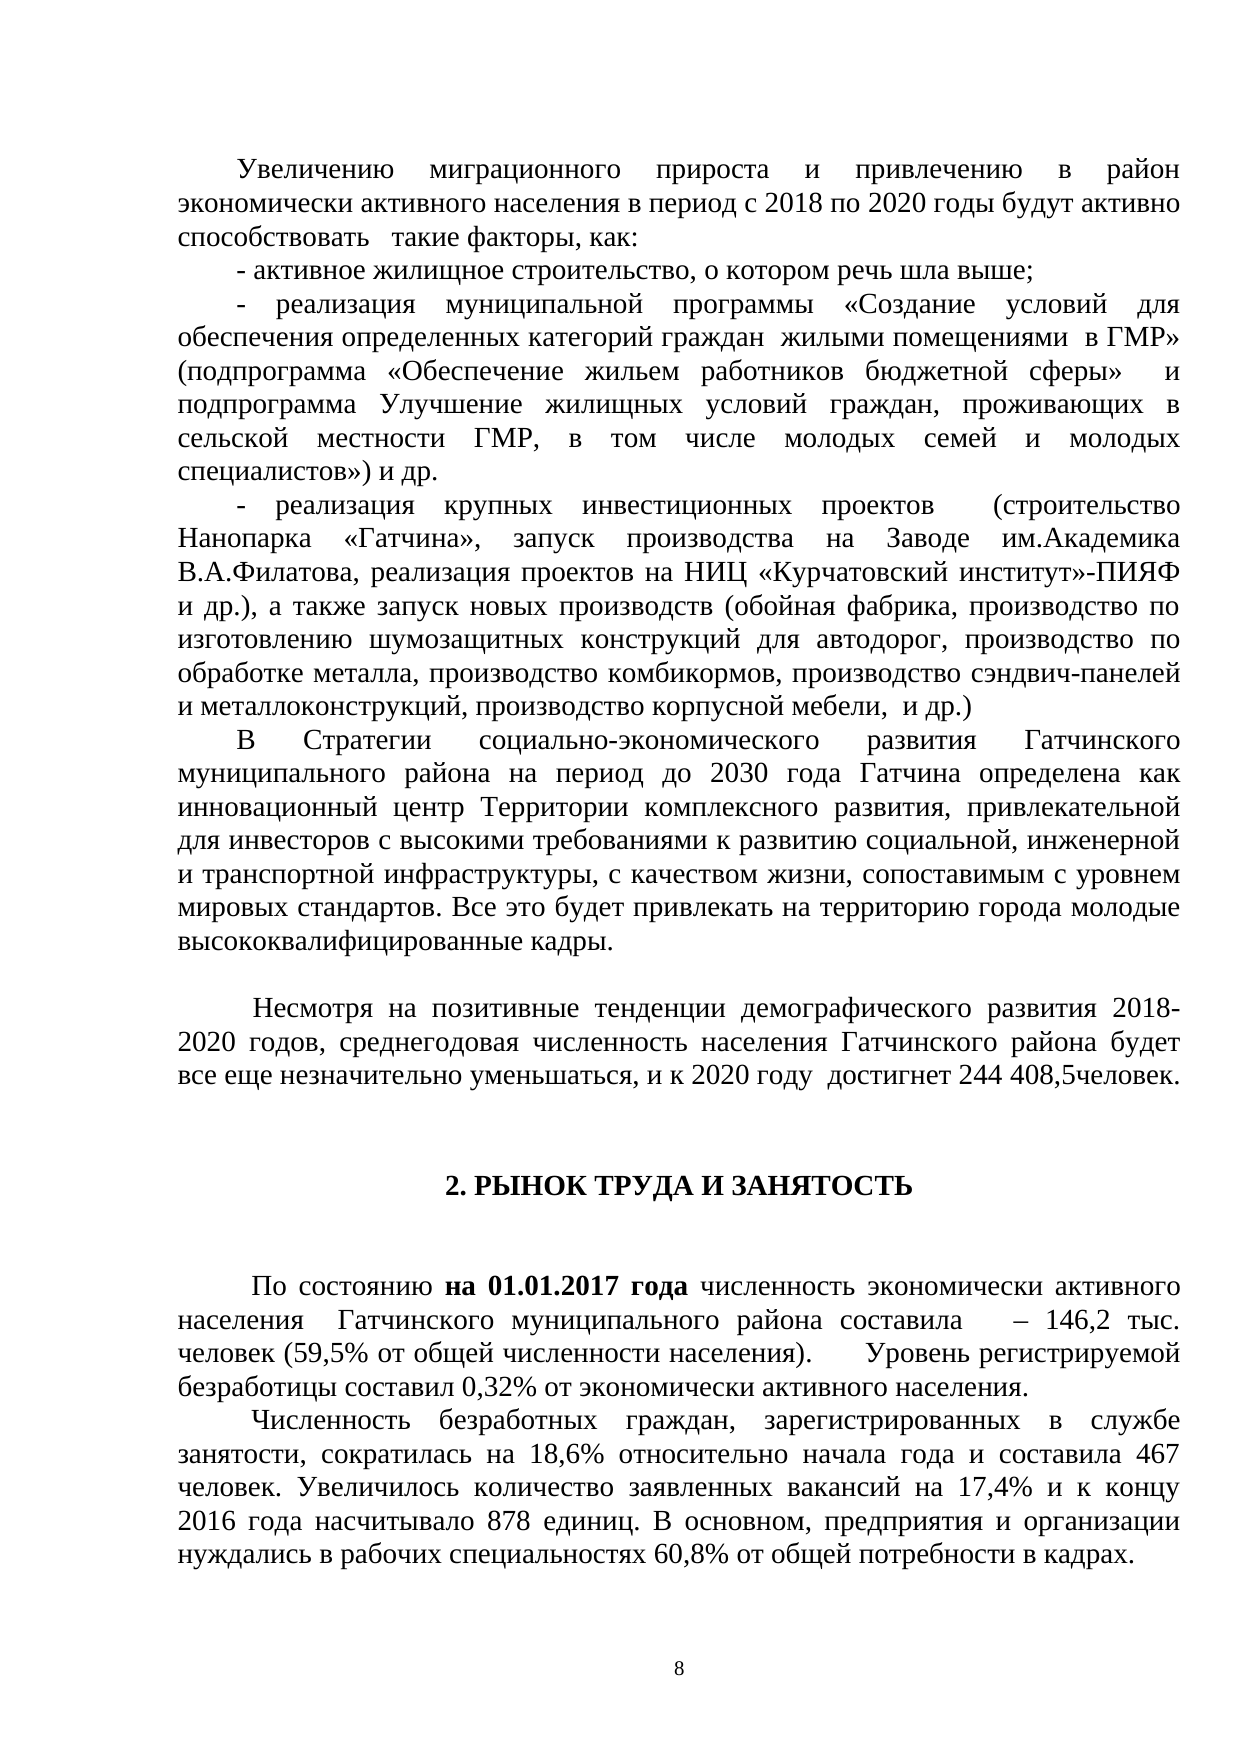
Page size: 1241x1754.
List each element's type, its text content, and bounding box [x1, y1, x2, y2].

text Увеличению миграционного прироста и привлечению в район экономически активного населения в период с 2018 по 2020 годы будут активно способствовать такие факторы, как: [177, 152, 1181, 252]
text - активное жилищное строительство, о котором речь шла выше; [177, 252, 1181, 286]
text Несмотря на позитивные тенденции демографического развития 2018-2020 годов, среднегодовая численность населения Гатчинского района будет все еще незначительно уменьшаться, и к 2020 году достигнет 244 408,5человек. [177, 990, 1181, 1091]
text В Стратегии социально-экономического развития Гатчинского муниципального района на период до 2030 года Гатчина определена как инновационный центр Территории комплексного развития, привлекательной для инвесторов с высокими требованиями к развитию социальной, инженерной и транспортной инфраструктуры, с качеством жизни, сопоставимым с уровнем мировых стандартов. Все это будет привлекать на территорию города молодые высококвалифицированные кадры. [177, 722, 1181, 957]
text 2. РЫНОК ТРУДА И ЗАНЯТОСТЬ [177, 1168, 1181, 1201]
text - реализация муниципальной программы «Создание условий для обеспечения определенных категорий граждан жилыми помещениями в ГМР» (подпрограмма «Обеспечение жильем работников бюджетной сферы» и подпрограмма Улучшение жилищных условий граждан, проживающих в сельской местности ГМР, в том числе молодых семей и молодых специалистов») и др. [177, 286, 1181, 487]
text Численность безработных граждан, зарегистрированных в службе занятости, сократилась на 18,6% относительно начала года и составила 467 человек. Увеличилось количество заявленных вакансий на 17,4% и к концу 2016 года насчитывало 878 единиц. В основном, предприятия и организации нуждались в рабочих специальностях 60,8% от общей потребности в кадрах. [177, 1402, 1181, 1570]
text По состоянию на 01.01.2017 года численность экономически активного населения Гатчинского муниципального района составила – 146,2 тыс. человек (59,5% от общей численности населения). Уровень регистрируемой безработицы составил 0,32% от экономически активного населения. [177, 1268, 1181, 1402]
text - реализация крупных инвестиционных проектов (строительство Нанопарка «Гатчина», запуск производства на Заводе им.Академика В.А.Филатова, реализация проектов на НИЦ «Курчатовский институт»-ПИЯФ и др.), а также запуск новых производств (обойная фабрика, производство по изготовлению шумозащитных конструкций для автодорог, производство по обработке металла, производство комбикормов, производство сэндвич-панелей и металлоконструкций, производство корпусной мебели, и др.) [177, 487, 1181, 722]
